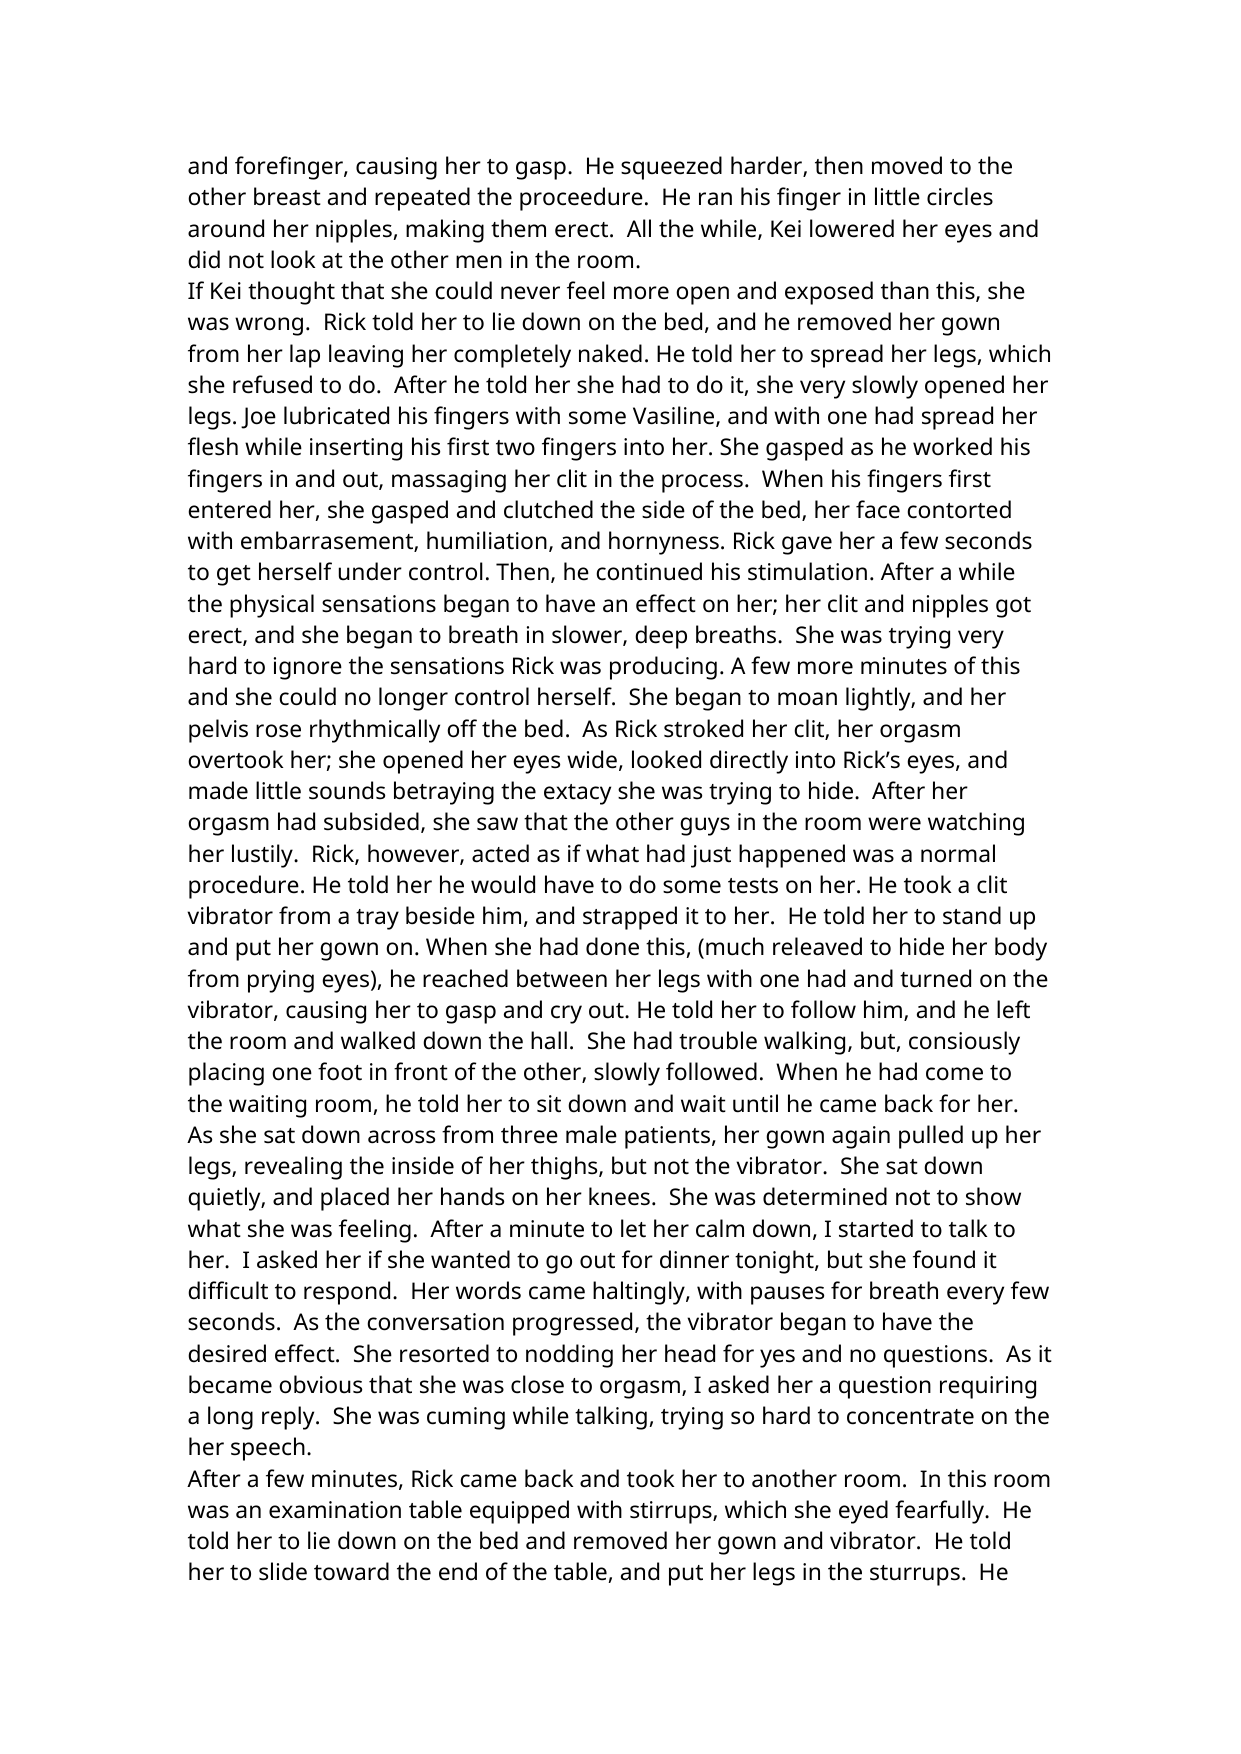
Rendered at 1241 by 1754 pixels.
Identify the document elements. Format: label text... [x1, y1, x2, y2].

text If Kei thought that she could never feel more open and exposed than this, she was wrong. Rick told her to lie down on the bed, and he removed her gown from her lap leaving her completely naked. He told her to spread her legs, which she refused to do. After he told her she had to do it, she very slowly opened her legs. Joe lubricated his fingers with some Vasiline, and with one had spread her flesh while inserting his first two fingers into her. She gasped as he worked his fingers in and out, massaging her clit in the process. When his fingers first entered her, she gasped and clutched the side of the bed, her face contorted with embarrasement, humiliation, and hornyness. Rick gave her a few seconds to get herself under control. Then, he continued his stimulation. After a while the physical sensations began to have an effect on her; her clit and nipples got erect, and she began to breath in slower, deep breaths. She was trying very hard to ignore the sensations Rick was producing. A few more minutes of this and she could no longer control herself. She began to moan lightly, and her pelvis rose rhythmically off the bed. As Rick stroked her clit, her orgasm overtook her; she opened her eyes wide, looked directly into Rick’s eyes, and made little sounds betraying the extacy she was trying to hide. After her orgasm had subsided, she saw that the other guys in the room were watching her lustily. Rick, however, acted as if what had just happened was a normal procedure. He told her he would have to do some tests on her. He took a clit vibrator from a tray beside him, and strapped it to her. He told her to stand up and put her gown on. When she had done this, (much releaved to hide her body from prying eyes), he reached between her legs with one had and turned on the vibrator, causing her to gasp and cry out. He told her to follow him, and he left the room and walked down the hall. She had trouble walking, but, consiously placing one foot in front of the other, slowly followed. When he had come to the waiting room, he told her to sit down and wait until he came back for her. [187, 275, 1053, 1119]
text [187, 1462, 1053, 1587]
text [187, 150, 1053, 275]
text As she sat down across from three male patients, her gown again pulled up her legs, revealing the inside of her thighs, but not the vibrator. She sat down quietly, and placed her hands on her knees. She was determined not to show what she was feeling. After a minute to let her calm down, I started to talk to her. I asked her if she wanted to go out for dinner tonight, but she found it difficult to respond. Her words came haltingly, with pauses for breath every few seconds. As the conversation progressed, the vibrator began to have the desired effect. She resorted to nodding her head for yes and no questions. As it became obvious that she was close to orgasm, I asked her a question requiring a long reply. She was cuming while talking, trying so hard to concentrate on the her speech. [187, 1119, 1053, 1462]
